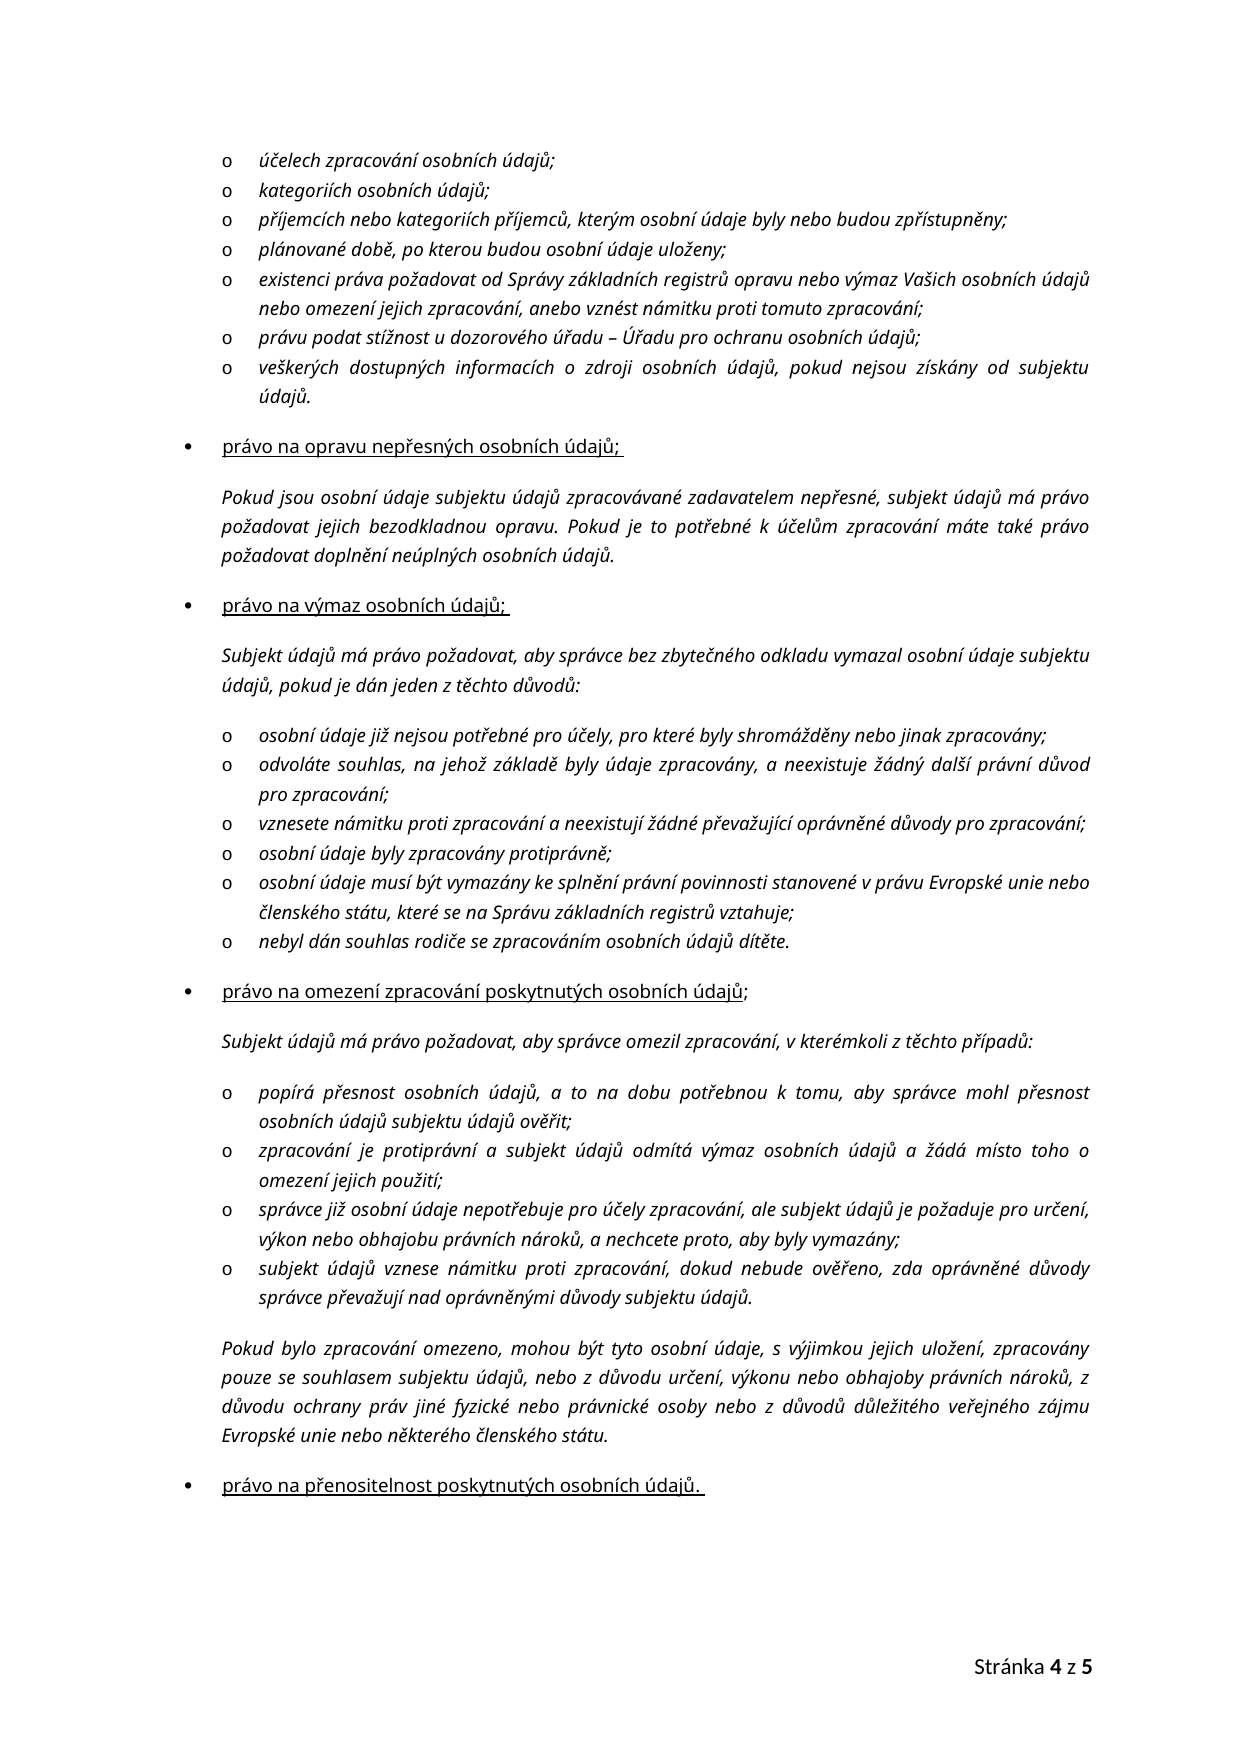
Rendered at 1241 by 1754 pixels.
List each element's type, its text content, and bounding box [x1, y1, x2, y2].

text právu podat stížnost u dozorového úřadu – Úřadu pro ochranu osobních údajů; [221, 325, 1093, 350]
text právo na opravu nepřesných osobních údajů; [185, 434, 1093, 459]
text Pokud jsou osobní údaje subjektu údajů zpracovávané zadavatelem nepřesné, subjekt údajů má právo požadovat jejich bezodkladnou opravu. Pokud je to potřebné k účelům zpracování máte také právo požadovat doplnění neúplných osobních údajů. [221, 484, 1093, 568]
text zpracování je protiprávní a subjekt údajů odmítá výmaz osobních údajů a žádá místo toho o omezení jejich použití; [221, 1138, 1093, 1193]
text veškerých dostupných informacích o zdroji osobních údajů, pokud nejsou získány od subjektu údajů. [221, 354, 1093, 409]
text Subjekt údajů má právo požadovat, aby správce omezil zpracování, v kterémkoli z těchto případů: [221, 1029, 1093, 1054]
text osobní údaje musí být vymazány ke splnění právní povinnosti stanovené v právu Evropské unie nebo členského státu, které se na Správu základních registrů vztahuje; [221, 869, 1093, 924]
text existenci práva požadovat od Správy základních registrů opravu nebo výmaz Vašich osobních údajů nebo omezení jejich zpracování, anebo vznést námitku proti tomuto zpracování; [221, 266, 1093, 321]
text plánované době, po kterou budou osobní údaje uloženy; [221, 236, 1093, 262]
text právo na výmaz osobních údajů; [185, 593, 1093, 618]
text vznesete námitku proti zpracování a neexistují žádné převažující oprávněné důvody pro zpracování; [221, 810, 1093, 836]
text účelech zpracování osobních údajů; [221, 148, 1093, 173]
text nebyl dán souhlas rodiče se zpracováním osobních údajů dítěte. [221, 928, 1093, 954]
text správce již osobní údaje nepotřebuje pro účely zpracování, ale subjekt údajů je požaduje pro určení, výkon nebo obhajobu právních nároků, a nechcete proto, aby byly vymazány; [221, 1196, 1093, 1251]
text subjekt údajů vznese námitku proti zpracování, dokud nebude ověřeno, zda oprávněné důvody správce převažují nad oprávněnými důvody subjektu údajů. [221, 1255, 1093, 1310]
text právo na přenositelnost poskytnutých osobních údajů. [185, 1473, 1093, 1498]
text Pokud bylo zpracování omezeno, mohou být tyto osobní údaje, s výjimkou jejich uložení, zpracovány pouze se souhlasem subjektu údajů, nebo z důvodu určení, výkonu nebo obhajoby právních nároků, z důvodu ochrany práv jiné fyzické nebo právnické osoby nebo z důvodů důležitého veřejného zájmu Evropské unie nebo některého členského státu. [221, 1335, 1093, 1448]
text popírá přesnost osobních údajů, a to na dobu potřebnou k tomu, aby správce mohl přesnost osobních údajů subjektu údajů ověřit; [221, 1079, 1093, 1134]
text právo na omezení zpracování poskytnutých osobních údajů; [185, 979, 1093, 1004]
text příjemcích nebo kategoriích příjemců, kterým osobní údaje byly nebo budou zpřístupněny; [221, 207, 1093, 232]
text osobní údaje byly zpracovány protiprávně; [221, 840, 1093, 866]
text odvoláte souhlas, na jehož základě byly údaje zpracovány, a neexistuje žádný další právní důvod pro zpracování; [221, 752, 1093, 807]
text Subjekt údajů má právo požadovat, aby správce bez zbytečného odkladu vymazal osobní údaje subjektu údajů, pokud je dán jeden z těchto důvodů: [221, 643, 1093, 697]
text osobní údaje již nejsou potřebné pro účely, pro které byly shromážděny nebo jinak zpracovány; [221, 722, 1093, 748]
text kategoriích osobních údajů; [221, 177, 1093, 203]
